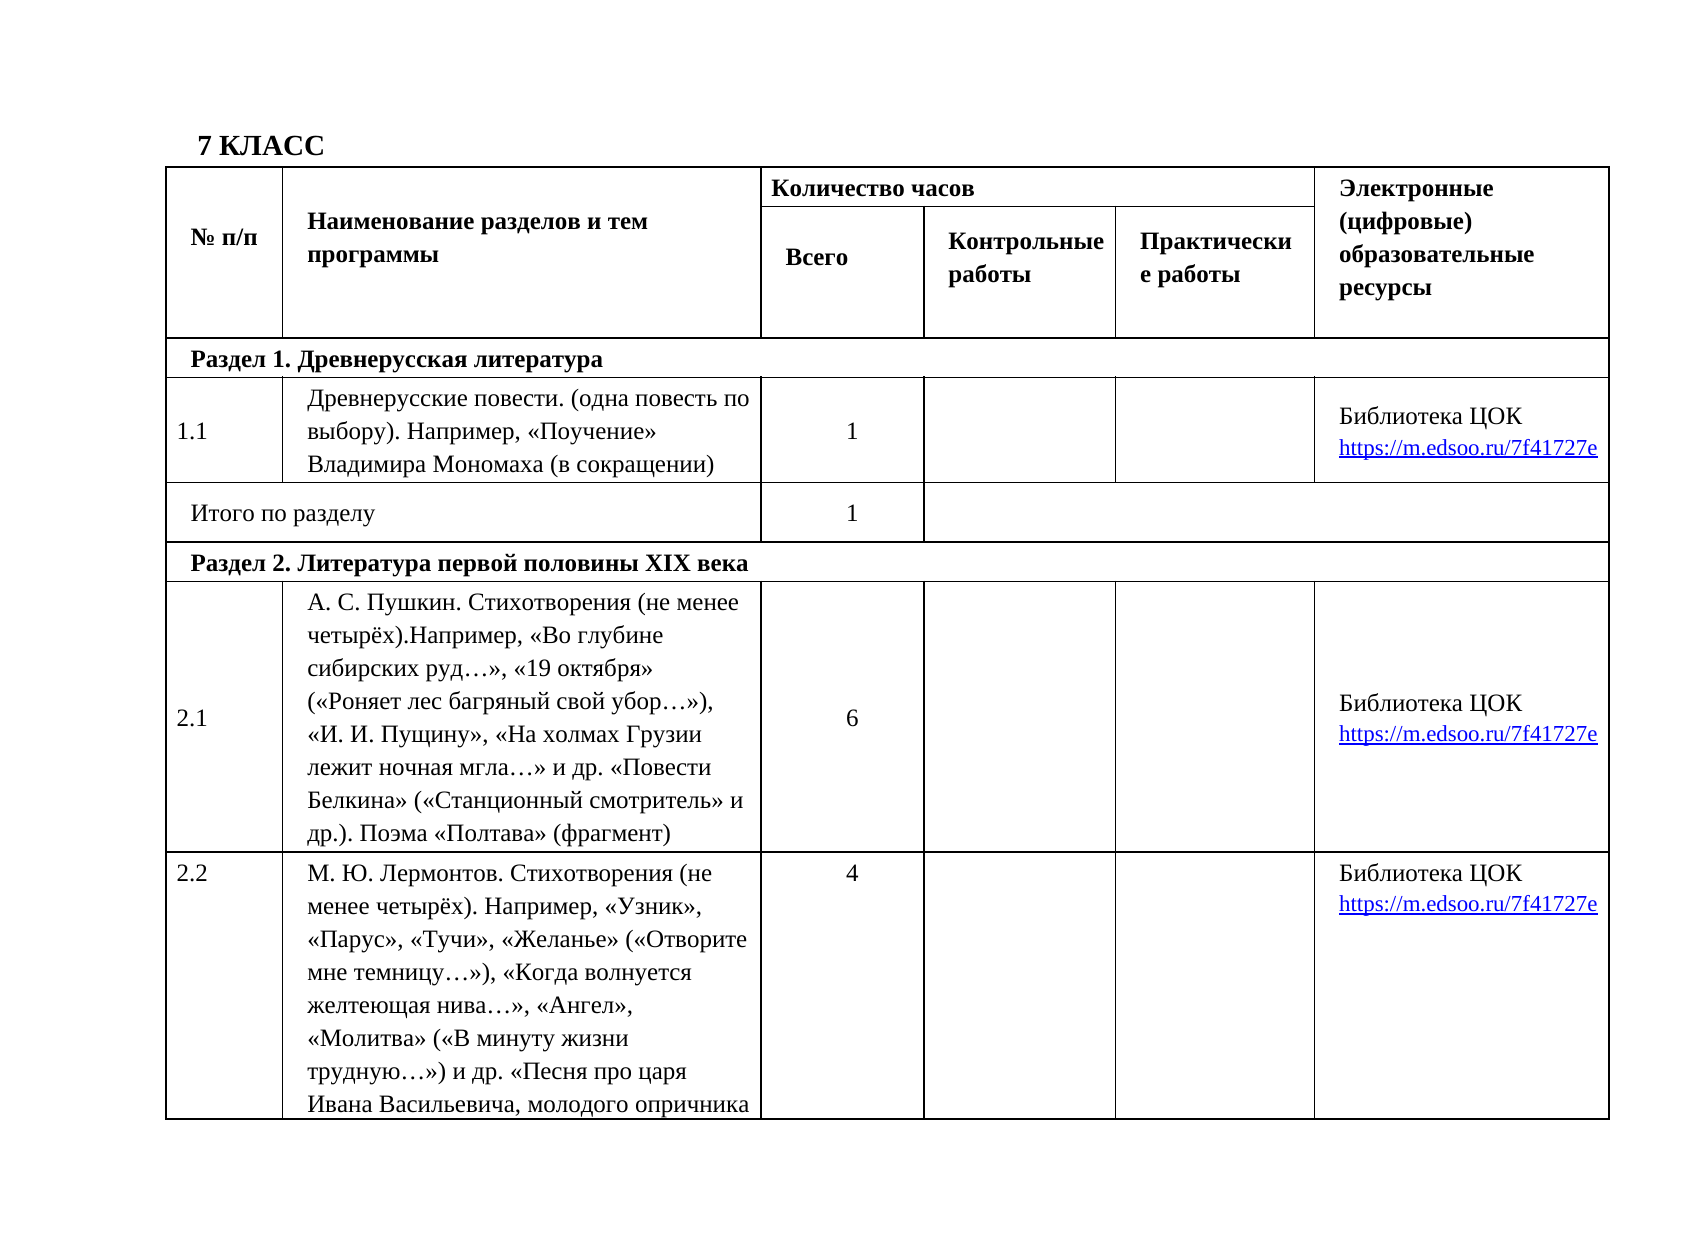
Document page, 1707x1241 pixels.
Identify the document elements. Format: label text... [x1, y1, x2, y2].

table_cell Библиотека ЦОК https://m.edsoo.ru/7f41727e [1315, 582, 1608, 851]
table_cell 1.1 [167, 378, 282, 482]
table_cell 4 [762, 853, 923, 1118]
table_cell Раздел 2. Литература первой половины XIX века [167, 543, 1608, 581]
table_header Количество часов [762, 168, 1314, 206]
table_cell 6 [762, 582, 923, 851]
table_cell Итого по разделу [167, 483, 760, 541]
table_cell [283, 853, 760, 1118]
table_cell 2.1 [167, 582, 282, 851]
table_cell А. С. Пушкин. Стихотворения (не менее четырёх).Например, «Во глубине сибирских руд…», «19 октября» («Роняет лес багряный свой убор…»), «И. И. Пущину», «На холмах Грузии лежит ночная мгла…» и др. «Повести Белкина» («Станционный смотритель» и др.). Поэма «Полтава» (фрагмент) [283, 582, 760, 851]
table_cell Библиотека ЦОК https://m.edsoo.ru/7f41727e [1315, 378, 1608, 482]
table_header № п/п [167, 168, 282, 337]
table_cell Всего [762, 207, 923, 337]
table_cell Древнерусские повести. (одна повесть по выбору). Например, «Поучение» Владимира Мономаха (в сокращении) [283, 378, 760, 482]
table_cell [1116, 853, 1314, 1118]
table_cell [1116, 378, 1314, 482]
table_cell Раздел 1. Древнерусская литература [167, 339, 1608, 376]
table_cell Контрольные работы [925, 207, 1115, 337]
table_header Электронные (цифровые) образовательные ресурсы [1315, 168, 1608, 337]
table_cell 1 [762, 378, 923, 482]
text 7 КЛАСС [190, 128, 1618, 161]
table_header Наименование разделов и тем программы [283, 168, 760, 337]
table_cell [925, 582, 1115, 851]
table_cell [925, 483, 1608, 541]
table_cell Практические работы [1116, 207, 1314, 337]
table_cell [1315, 853, 1608, 1118]
table_cell [925, 853, 1115, 1118]
table_cell 1 [762, 483, 923, 541]
table_cell [1116, 582, 1314, 851]
table_cell 2.2 [167, 853, 282, 1118]
table_cell [925, 378, 1115, 482]
